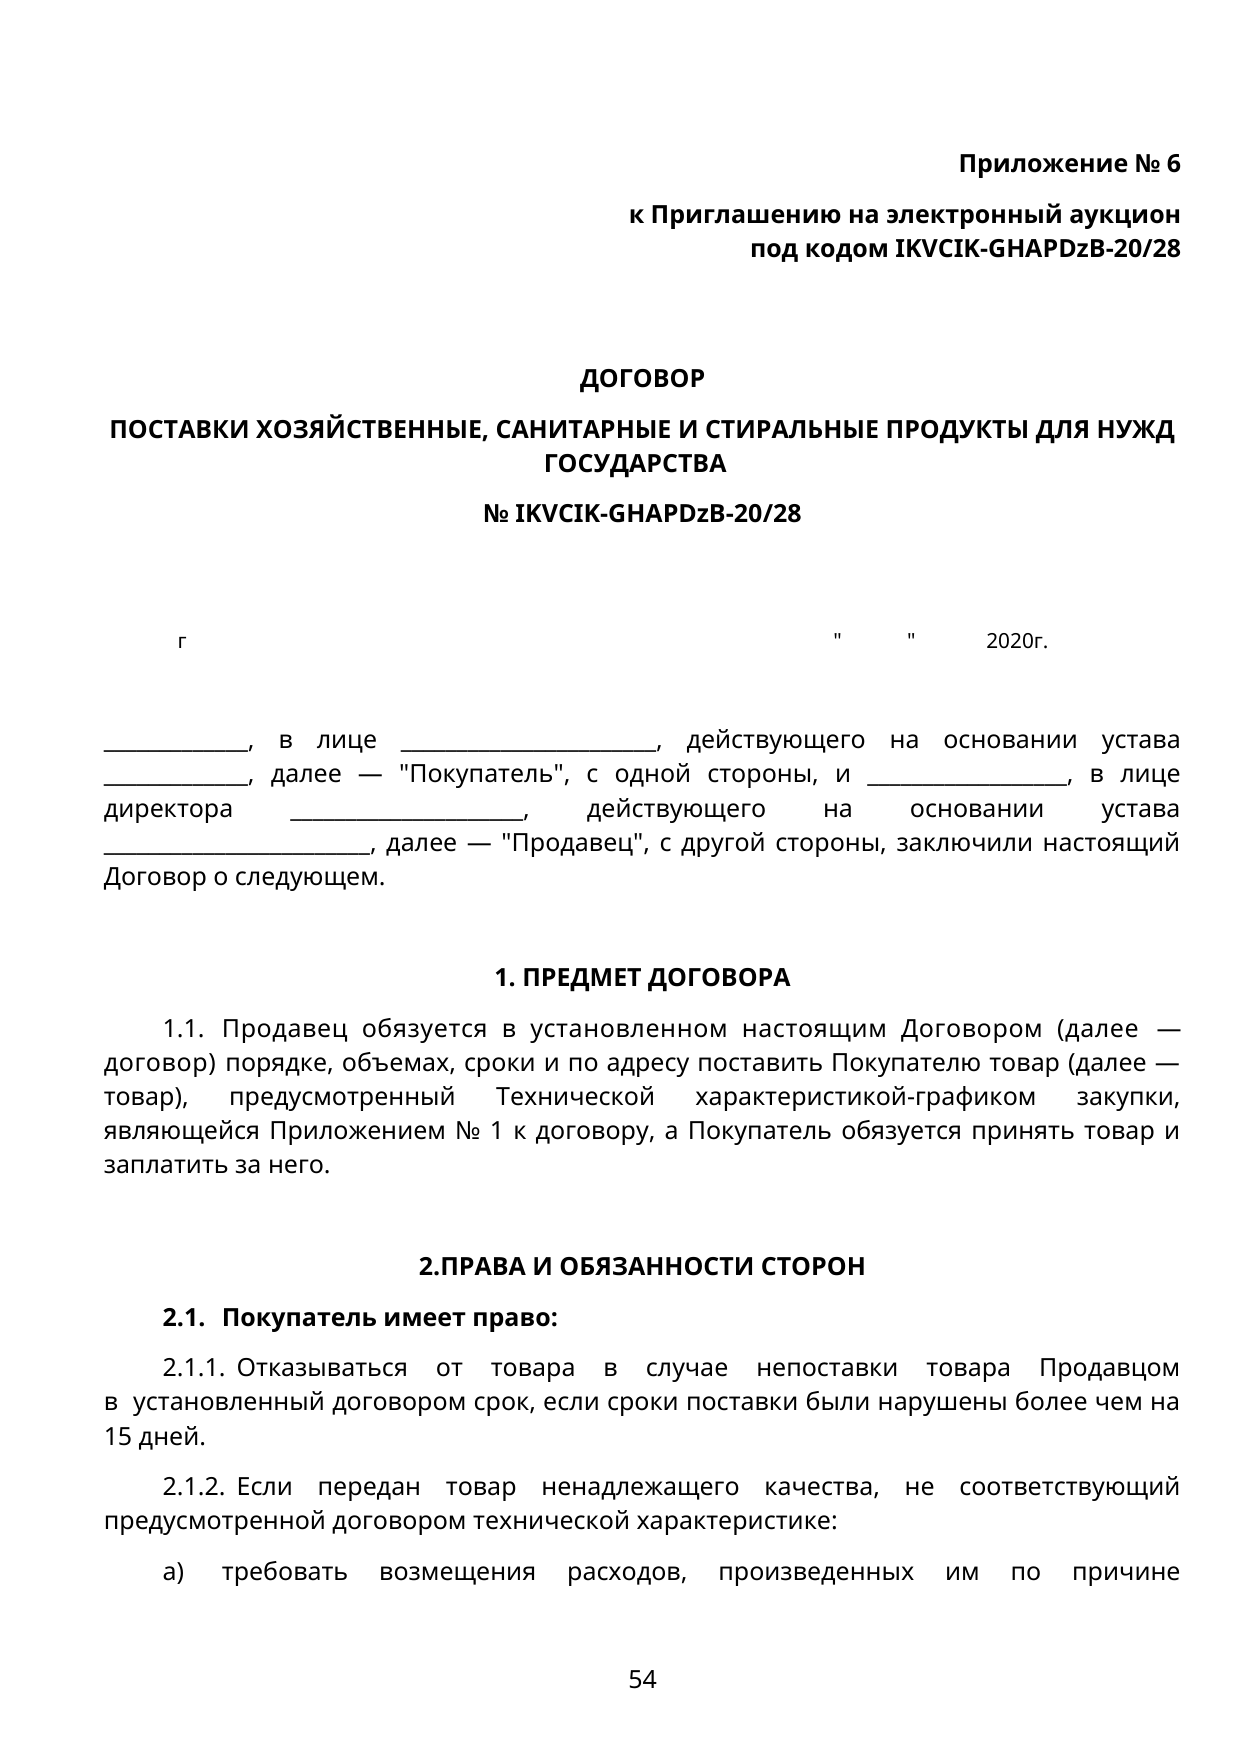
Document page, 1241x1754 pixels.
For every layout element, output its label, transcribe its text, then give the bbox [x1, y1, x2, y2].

text 2.1. Покупатель имеет право: [103, 1299, 1181, 1333]
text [103, 1554, 1181, 1588]
text 2.ПРАВА И ОБЯЗАННОСТИ СТОРОН [103, 1248, 1181, 1282]
text ДОГОВОР [89, 361, 1181, 394]
text ПОСТАВКИ ХОЗЯЙСТВЕННЫЕ, САНИТАРНЫЕ И СТИРАЛЬНЫЕ ПРОДУКТЫ ДЛЯ НУЖД ГОСУДАРСТВА [89, 411, 1181, 479]
text Приложение № 6 [103, 146, 1181, 180]
text 1. ПРЕДМЕТ ДОГОВОРА [103, 960, 1181, 994]
text к Приглашению на электронный аукцион под кодом IKVCIK-GHAPDzB-20/28 [103, 197, 1181, 293]
text 1.1. Продавец обязуется в установленном настоящим Договором (далее — договор) порядке, объемах, сроки и по адресу поставить Покупателю товар (далее — товар), предусмотренный Технической характеристикой-графиком закупки, являющейся Приложением № 1 к договору, а Покупатель обязуется принять товар и заплатить за него. [103, 1011, 1181, 1181]
table_header г [92, 626, 576, 671]
text _____________, в лице _______________________, действующего на основании устава _____________, далее — "Покупатель", с одной стороны, и __________________, в лице директора _____________________, действующего на основании устава ________________________, далее — "Продавец", с другой стороны, заключили настоящий Договор о следующем. [103, 722, 1181, 892]
text 2.1.1. Отказываться от товара в случае непоставки товара Продавцом в установленный договором срок, если сроки поставки были нарушены более чем на 15 дней. [103, 1350, 1181, 1452]
text № IKVCIK-GHAPDzB-20/28 [89, 496, 1181, 559]
text 2.1.2. Если передан товар ненадлежащего качества, не соответствующий предусмотренной договором технической характеристике: [103, 1469, 1181, 1537]
table_header " " 2020г. [576, 626, 1059, 671]
